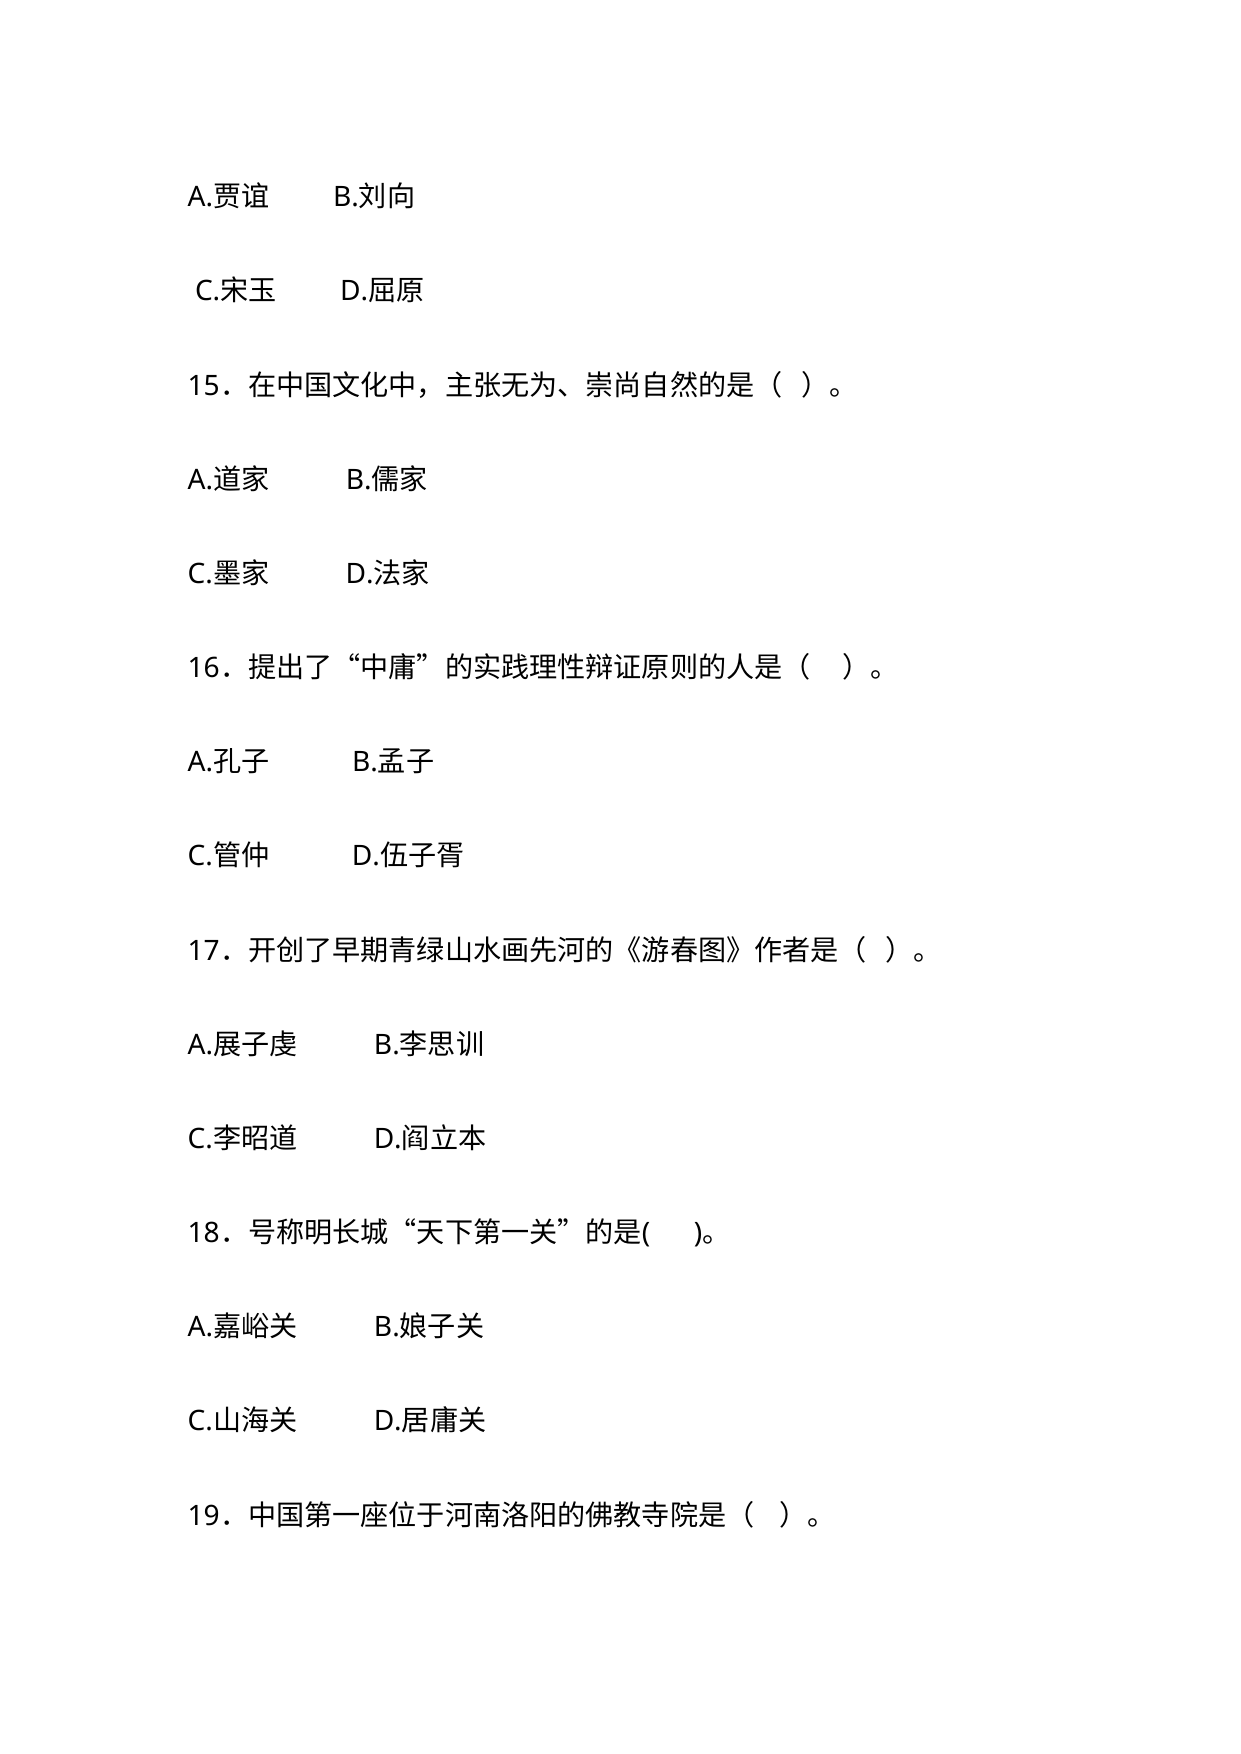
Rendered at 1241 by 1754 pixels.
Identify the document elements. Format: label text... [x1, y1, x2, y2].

text C.墨家 D.法家 [187, 539, 1053, 604]
text A.展子虔 B.李思训 [187, 1009, 1053, 1074]
text A.道家 B.儒家 [187, 444, 1053, 509]
text A.贾谊 B.刘向 [187, 162, 1053, 227]
text 17．开创了早期青绿山水画先河的《游春图》作者是（ ）。 [187, 915, 1053, 980]
text C.宋玉 D.屈原 [187, 256, 1053, 321]
text C.李昭道 D.阎立本 [187, 1104, 1053, 1169]
text 16．提出了“中庸”的实践理性辩证原则的人是（ ）。 [187, 633, 1053, 698]
text C.山海关 D.居庸关 [187, 1386, 1053, 1451]
text 18．号称明长城“天下第一关”的是( )。 [187, 1198, 1053, 1263]
text A.嘉峪关 B.娘子关 [187, 1292, 1053, 1357]
text 19．中国第一座位于河南洛阳的佛教寺院是（ ）。 [187, 1480, 1053, 1545]
text A.孔子 B.孟子 [187, 727, 1053, 792]
text 15．在中国文化中，主张无为、崇尚自然的是（ ）。 [187, 350, 1053, 415]
text C.管仲 D.伍子胥 [187, 821, 1053, 886]
